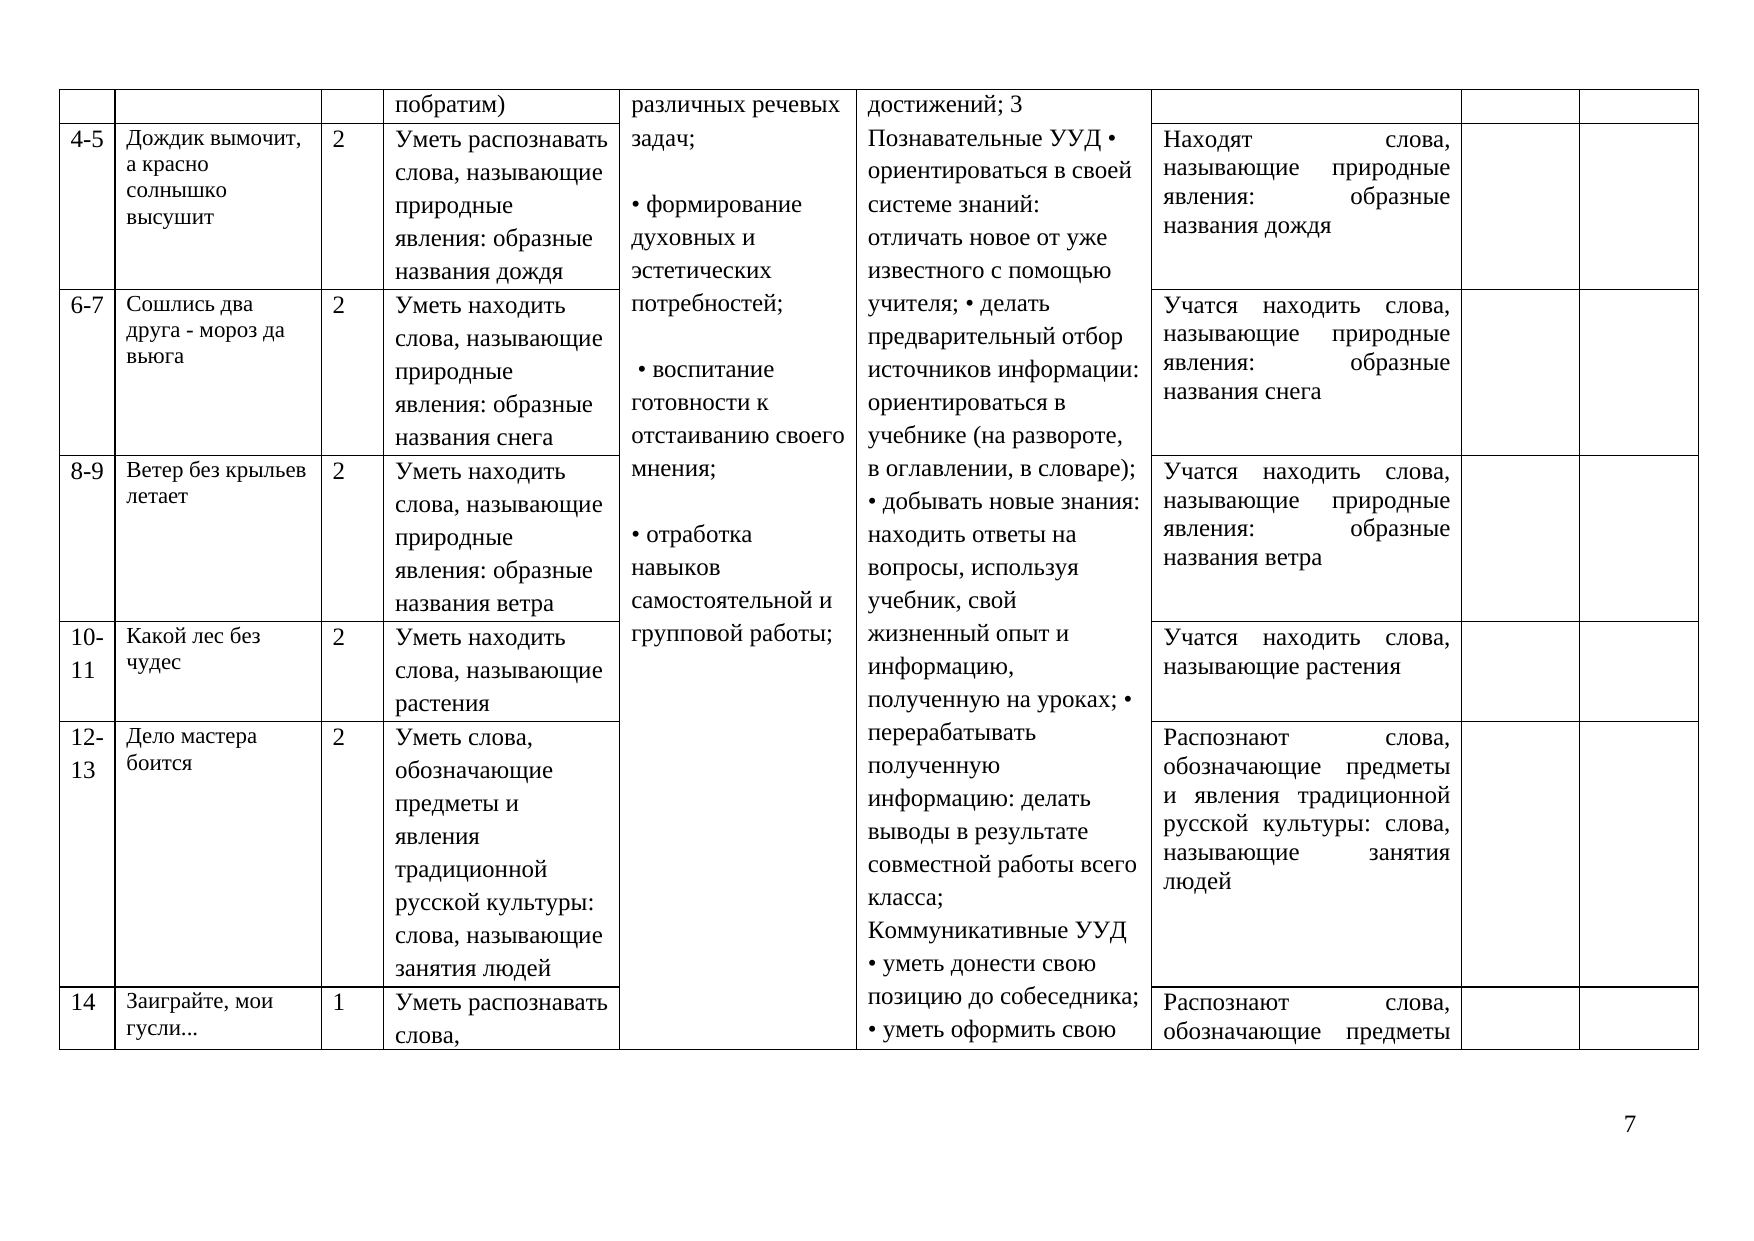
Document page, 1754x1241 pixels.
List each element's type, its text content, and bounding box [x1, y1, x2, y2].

table_cell Дождик вымочит, а красно солнышко высушит [116, 124, 321, 289]
table_cell [1580, 124, 1698, 289]
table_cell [384, 90, 619, 123]
table_cell Учатся находить слова, называющие природные явления: образные названия снега [1152, 290, 1461, 455]
table_cell [1462, 722, 1579, 986]
table_cell 8-9 [60, 456, 114, 621]
table_cell Сошлись два друга - мороз да вьюга [116, 290, 321, 455]
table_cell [1152, 90, 1461, 123]
table_cell 6-7 [60, 290, 114, 455]
table_cell 2 [322, 290, 383, 455]
table_cell 10-11 [60, 622, 114, 721]
table_cell 2 [322, 456, 383, 621]
table_cell Ветер без крыльев летает [116, 456, 321, 621]
table_cell 12-13 [60, 722, 114, 986]
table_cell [384, 988, 619, 1049]
table_cell Уметь находить слова, называющие природные явления: образные названия снега [384, 290, 619, 455]
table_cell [116, 90, 321, 123]
table_cell [1580, 622, 1698, 721]
table_cell 1 [322, 90, 383, 123]
table_cell Уметь слова, обозначающие предметы и явления традиционной русской культуры: слова, называющие занятия людей [384, 722, 619, 986]
table_cell Уметь находить слова, называющие природные явления: образные названия ветра [384, 456, 619, 621]
table_cell Распознают слова, обозначающие предметы и явления традиционной русской культуры: слова, называющие занятия людей [1152, 722, 1461, 986]
table_cell Учатся находить слова, называющие природные явления: образные названия ветра [1152, 456, 1461, 621]
table_cell [1462, 456, 1579, 621]
table_cell [1580, 90, 1698, 123]
table_cell [1580, 722, 1698, 986]
table_cell Учатся находить слова, называющие растения [1152, 622, 1461, 721]
table_cell 4-5 [60, 124, 114, 289]
table_cell [1462, 124, 1579, 289]
table_cell [1462, 90, 1579, 123]
table_cell 2 [322, 124, 383, 289]
table_cell Уметь распознавать слова, называющие природные явления: образные названия дождя [384, 124, 619, 289]
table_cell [116, 988, 321, 1049]
table_cell [1462, 622, 1579, 721]
table_cell [1462, 290, 1579, 455]
table_cell 2 [322, 622, 383, 721]
table_cell 2 [322, 722, 383, 986]
table_cell [1580, 456, 1698, 621]
table_cell Уметь находить слова, называющие растения [384, 622, 619, 721]
table_cell [1462, 988, 1579, 1049]
table_cell Дело мастера боится [116, 722, 321, 986]
table_cell 1 [322, 988, 383, 1049]
table_cell [1580, 988, 1698, 1049]
table_cell Какой лес без чудес [116, 622, 321, 721]
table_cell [1152, 988, 1461, 1049]
table_cell 14 [60, 988, 114, 1049]
table_cell Находят слова, называющие природные явления: образные названия дождя [1152, 124, 1461, 289]
table_cell 3 [60, 90, 114, 123]
table_cell [1580, 290, 1698, 455]
